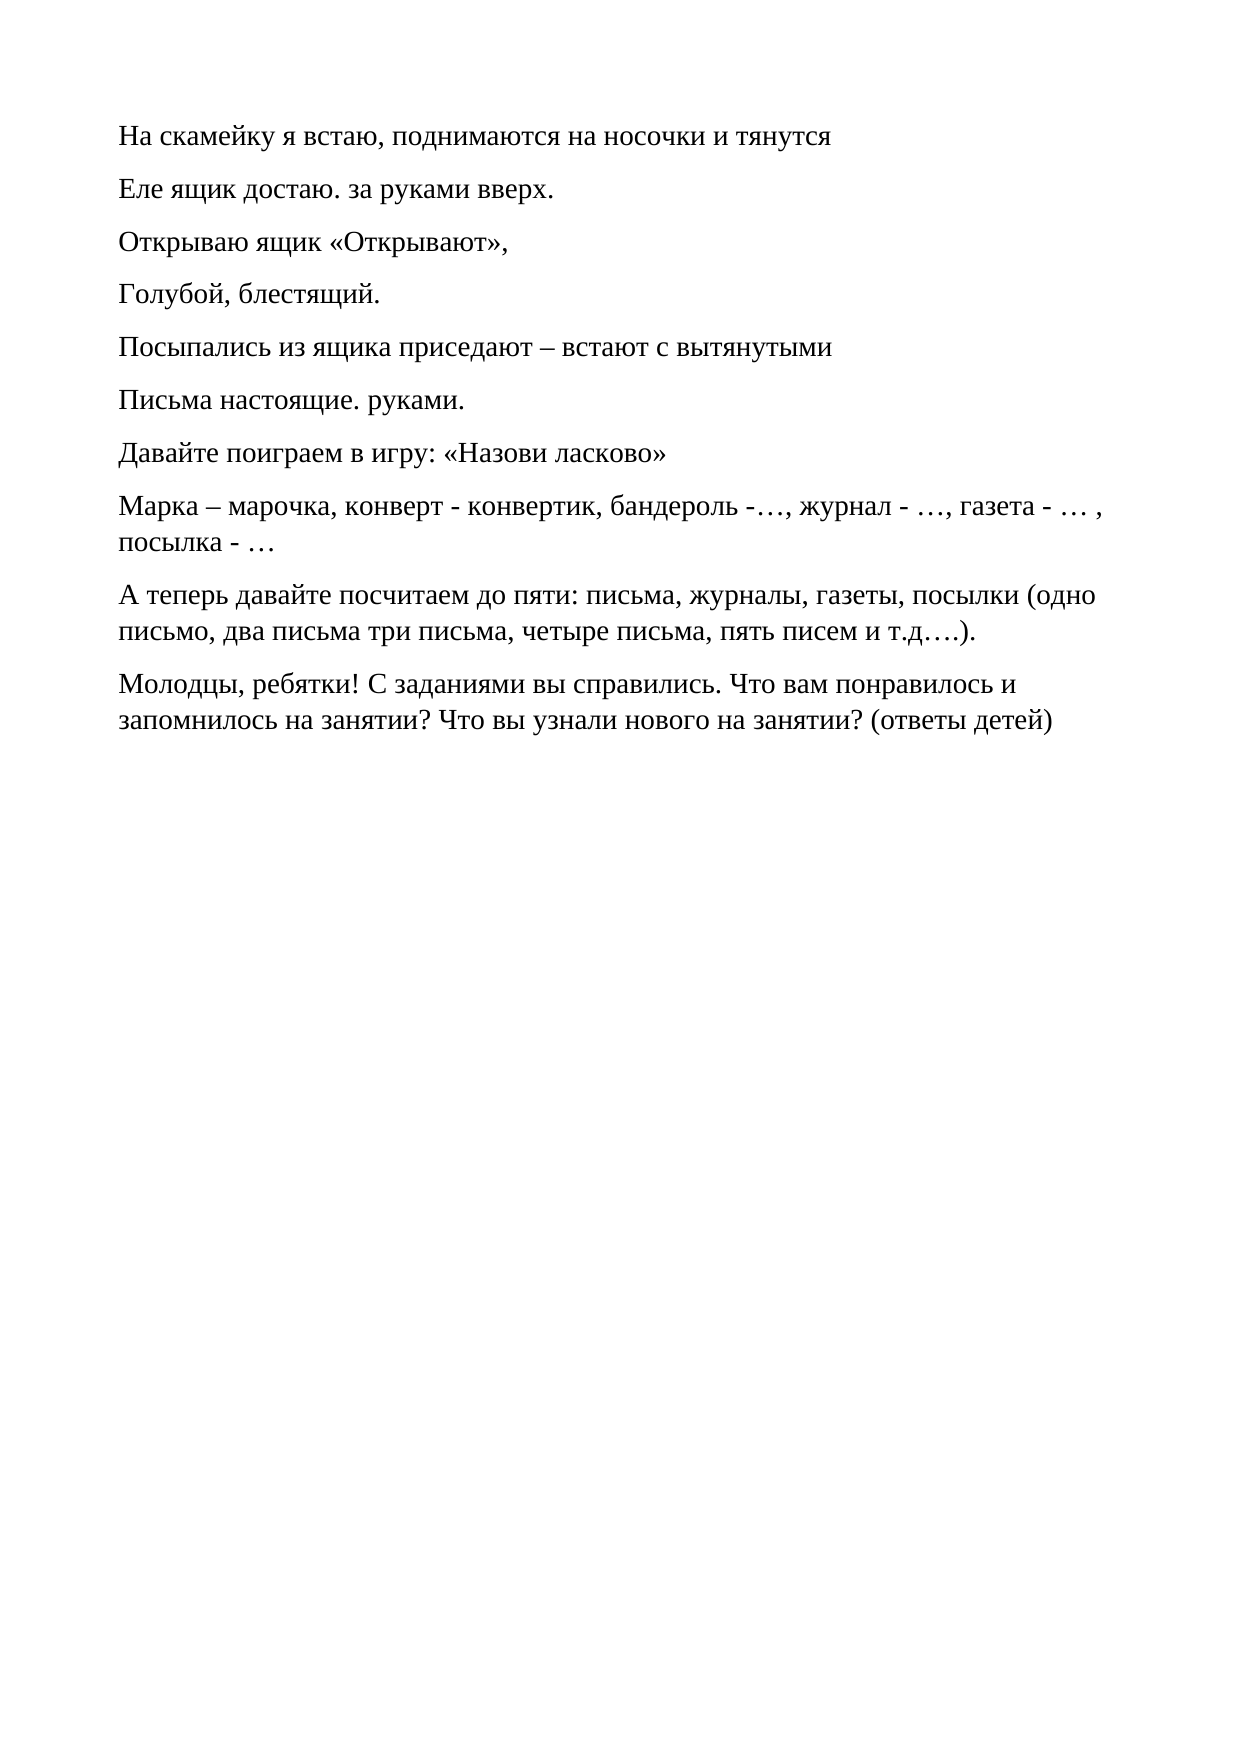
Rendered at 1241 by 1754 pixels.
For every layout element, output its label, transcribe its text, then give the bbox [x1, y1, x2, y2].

text Посыпались из ящика приседают – встают с вытянутыми [118, 329, 1152, 363]
text Открываю ящик «Открывают», [118, 224, 1152, 257]
text На скамейку я встаю, поднимаются на носочки и тянутся [118, 118, 1152, 152]
text А теперь давайте посчитаем до пяти: письма, журналы, газеты, посылки (одно письмо, два письма три письма, четыре письма, пять писем и т.д….). [118, 577, 1152, 646]
text Марка – марочка, конверт - конвертик, бандероль -…, журнал - …, газета - … , посылка - … [118, 488, 1152, 557]
text Письма настоящие. руками. [118, 382, 1152, 416]
text Голубой, блестящий. [118, 277, 1152, 310]
text Давайте поиграем в игру: «Назови ласково» [118, 435, 1152, 468]
text Молодцы, ребятки! С заданиями вы справились. Что вам понравилось и запомнилось на занятии? Что вы узнали нового на занятии? (ответы детей) [118, 666, 1152, 735]
text Еле ящик достаю. за руками вверх. [118, 171, 1152, 204]
